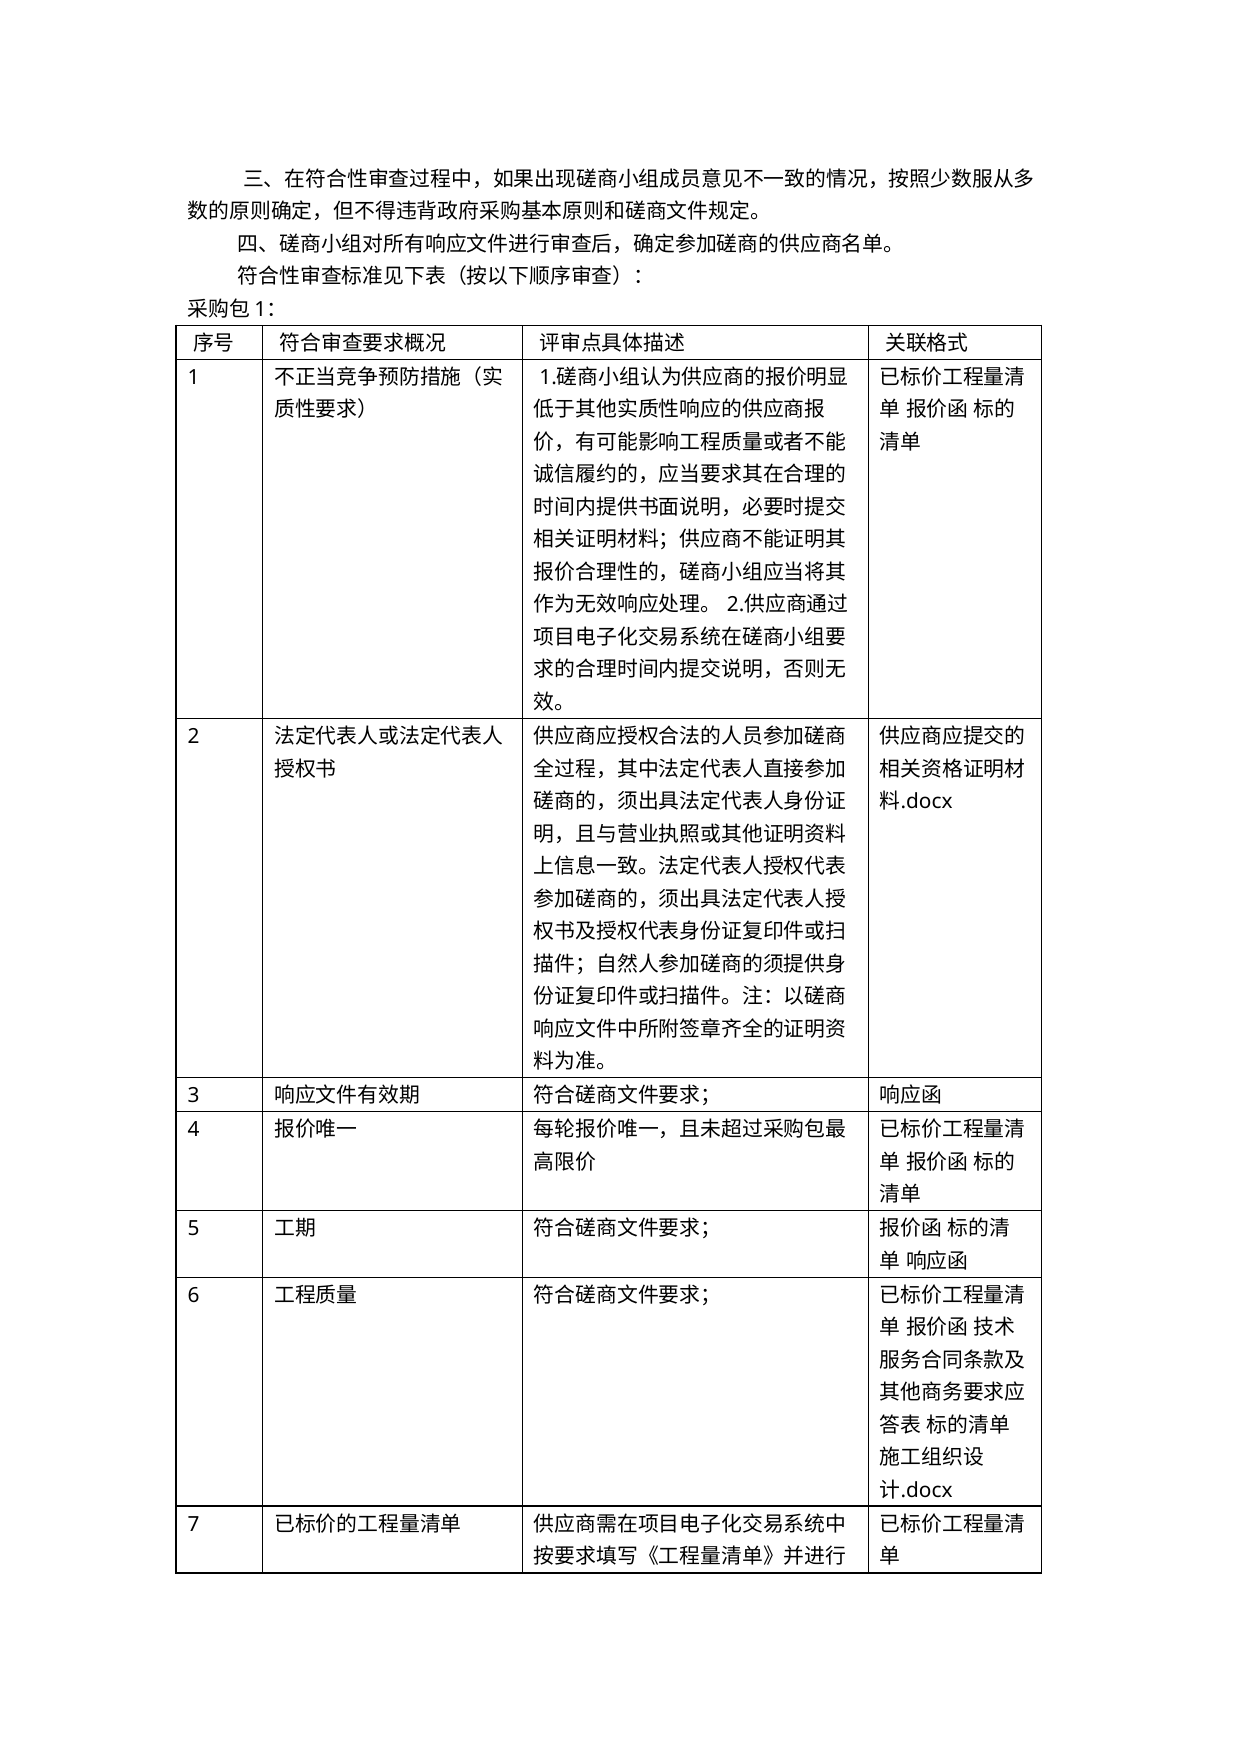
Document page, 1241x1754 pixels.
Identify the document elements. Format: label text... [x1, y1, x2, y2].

table_cell 1.磋商小组认为供应商的报价明显低于其他实质性响应的供应商报价，有可能影响工程质量或者不能诚信履约的，应当要求其在合理的时间内提供书面说明，必要时提交相关证明材料；供应商不能证明其报价合理性的，磋商小组应当将其作为无效响应处理。 2.供应商通过项目电子化交易系统在磋商小组要求的合理时间内提交说明，否则无效。 [523, 360, 868, 718]
table_cell 已标价工程量清单 [869, 1507, 1041, 1572]
table_cell 已标价工程量清单 报价函 标的清单 [869, 1112, 1041, 1210]
table_header 符合审查要求概况 [263, 326, 522, 358]
table_cell 报价唯一 [263, 1112, 522, 1210]
table_cell 符合磋商文件要求； [523, 1078, 868, 1111]
table_cell 已标价工程量清单 报价函 标的清单 [869, 360, 1041, 718]
table_cell 供应商应授权合法的人员参加磋商全过程，其中法定代表人直接参加磋商的，须出具法定代表人身份证明，且与营业执照或其他证明资料上信息一致。法定代表人授权代表参加磋商的，须出具法定代表人授权书及授权代表身份证复印件或扫描件；自然人参加磋商的须提供身份证复印件或扫描件。注：以磋商响应文件中所附签章齐全的证明资料为准。 [523, 719, 868, 1077]
table_cell 工期 [263, 1211, 522, 1276]
table_header 关联格式 [869, 326, 1041, 358]
table_cell 工程质量 [263, 1278, 522, 1505]
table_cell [523, 1507, 868, 1572]
table_cell 1 [177, 360, 262, 718]
table_cell 已标价工程量清单 报价函 技术服务合同条款及其他商务要求应答表 标的清单 施工组织设计.docx [869, 1278, 1041, 1505]
table_cell 报价函 标的清单 响应函 [869, 1211, 1041, 1276]
table_cell 符合磋商文件要求； [523, 1278, 868, 1505]
table_cell 5 [177, 1211, 262, 1276]
table_cell 符合磋商文件要求； [523, 1211, 868, 1276]
table_cell 供应商应提交的相关资格证明材料.docx [869, 719, 1041, 1077]
table_cell 6 [177, 1278, 262, 1505]
table_cell 响应文件有效期 [263, 1078, 522, 1111]
table_cell 3 [177, 1078, 262, 1111]
text 采购包1： [187, 292, 1053, 324]
table_cell 每轮报价唯一，且未超过采购包最高限价 [523, 1112, 868, 1210]
text 符合性审查标准见下表（按以下顺序审查）： [187, 259, 1053, 292]
table_cell 7 [177, 1507, 262, 1572]
table_cell 2 [177, 719, 262, 1077]
text 四、磋商小组对所有响应文件进行审查后，确定参加磋商的供应商名单。 [187, 227, 1053, 259]
table_header 序号 [177, 326, 262, 358]
text 三、在符合性审查过程中，如果出现磋商小组成员意见不一致的情况，按照少数服从多数的原则确定，但不得违背政府采购基本原则和磋商文件规定。 [187, 162, 1053, 227]
table_cell 响应函 [869, 1078, 1041, 1111]
table_header 评审点具体描述 [523, 326, 868, 358]
table_cell 4 [177, 1112, 262, 1210]
table_cell 不正当竞争预防措施（实质性要求） [263, 360, 522, 718]
table_cell 已标价的工程量清单 [263, 1507, 522, 1572]
table_cell 法定代表人或法定代表人授权书 [263, 719, 522, 1077]
